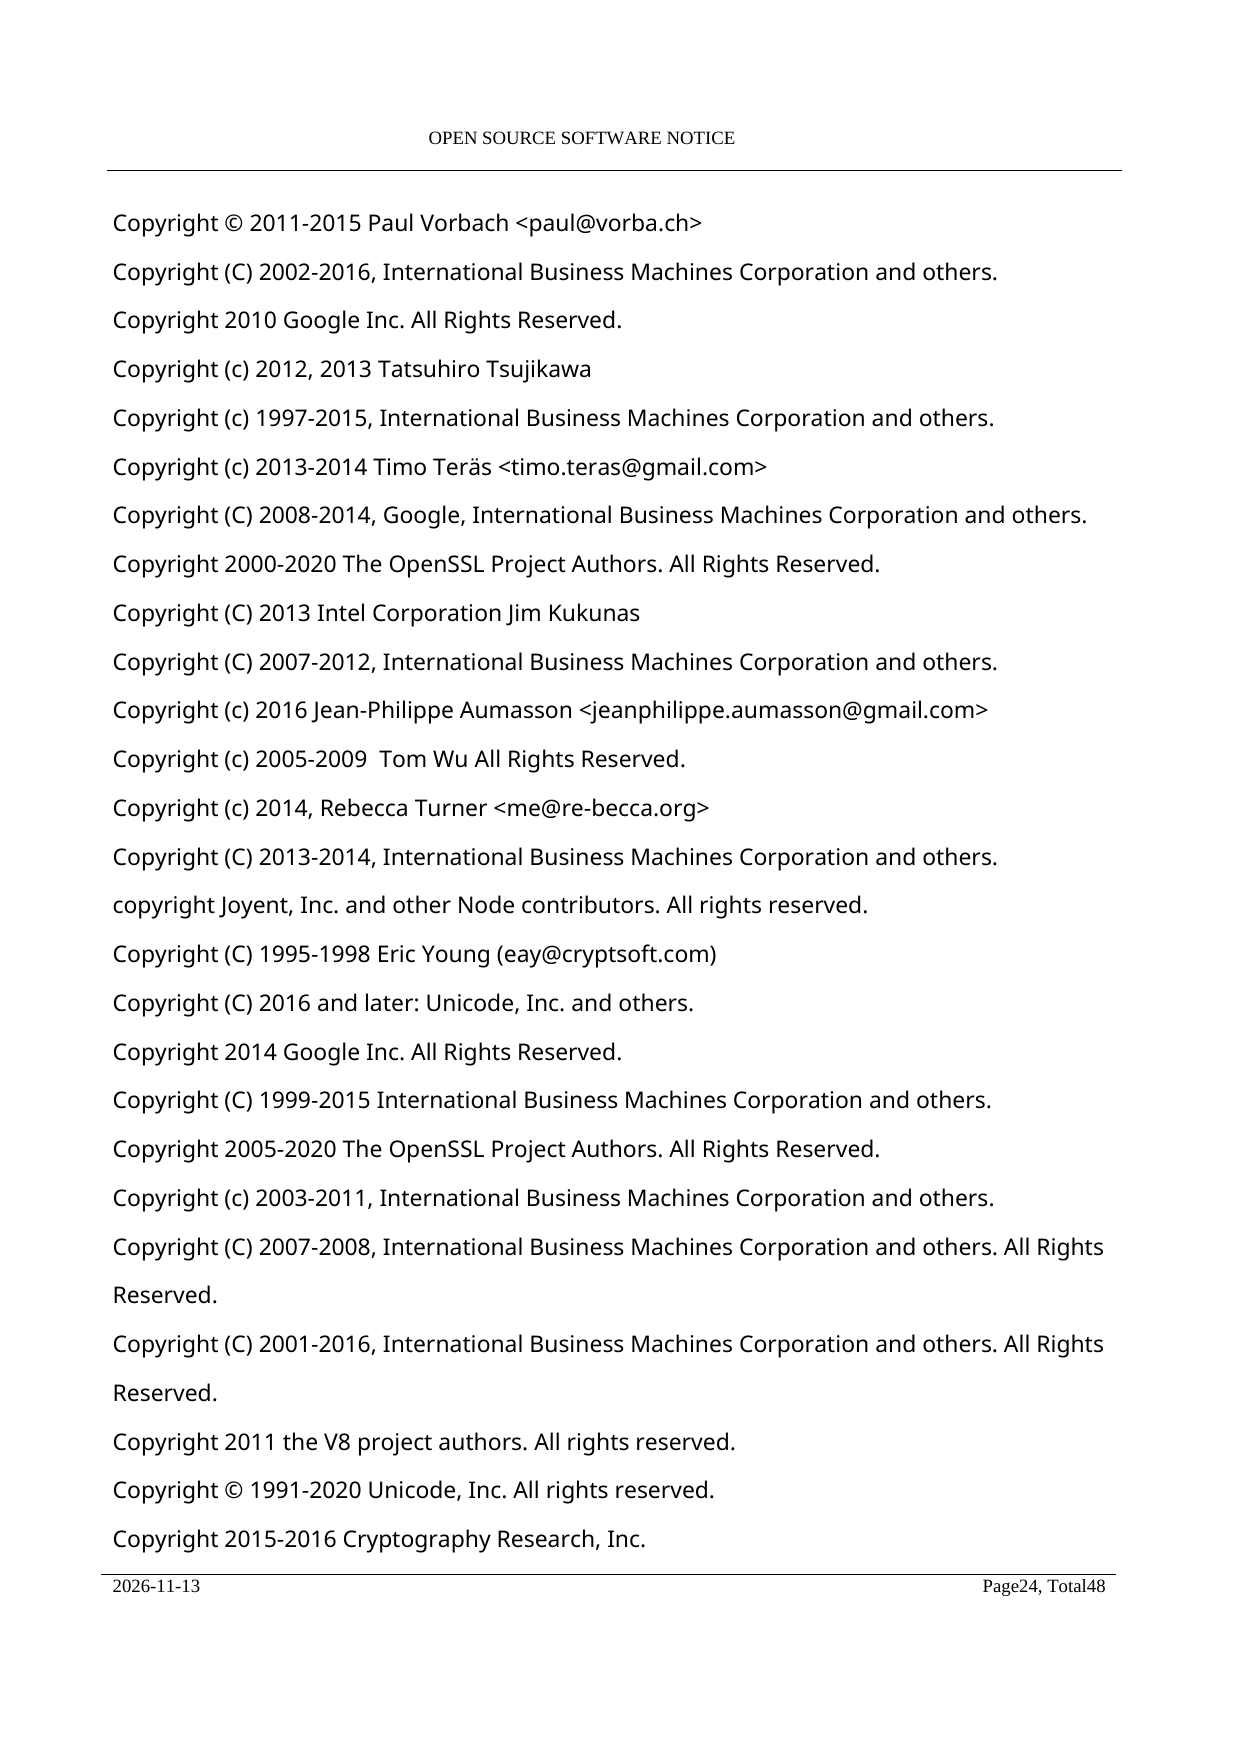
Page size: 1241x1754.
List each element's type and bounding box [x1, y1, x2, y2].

text [112, 206, 1128, 1555]
